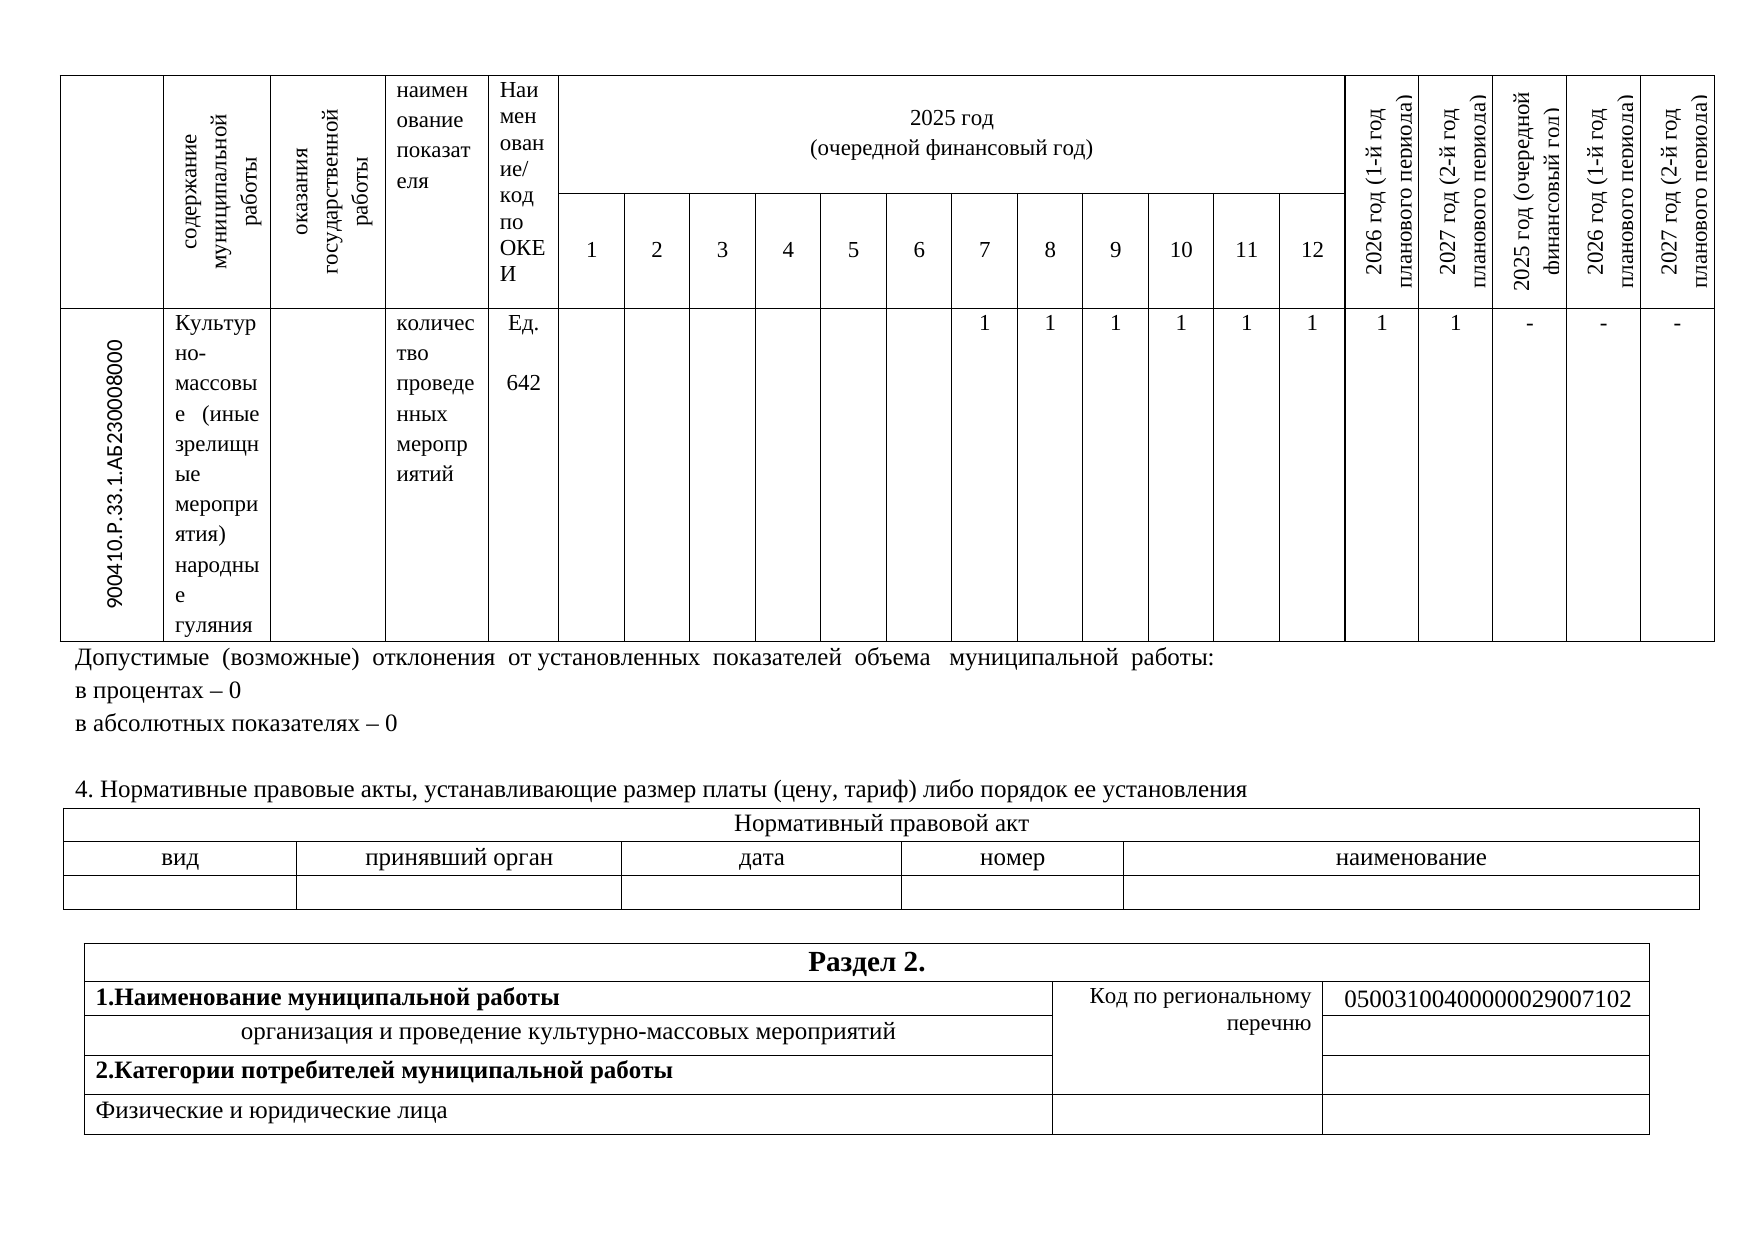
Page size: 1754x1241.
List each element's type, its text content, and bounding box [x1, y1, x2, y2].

table_cell принявший орган [297, 842, 621, 875]
table_cell [1323, 1095, 1649, 1134]
table_cell 1 [1280, 309, 1344, 641]
table_cell 1 [1419, 309, 1492, 641]
table_cell 2026 год (1-й год планового периода) [1567, 76, 1640, 308]
table_cell [271, 309, 385, 641]
table_cell [1323, 982, 1649, 1015]
table_cell дата [622, 842, 901, 875]
table_cell [902, 876, 1123, 909]
table_cell 10 [1149, 194, 1213, 308]
table_cell 1 [1083, 309, 1148, 641]
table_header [61, 76, 163, 308]
table_cell 9 [1083, 194, 1148, 308]
table_cell - [1641, 309, 1714, 641]
table_cell - [1493, 309, 1566, 641]
text Допустимые (возможные) отклонения от установленных показателей объема муниципальной работы: [75, 642, 1679, 671]
text в процентах – 0 [75, 675, 1679, 704]
table_cell вид [64, 842, 296, 875]
table_cell [297, 876, 621, 909]
table_cell [625, 309, 689, 641]
table_cell [622, 876, 901, 909]
table_cell - [1567, 309, 1640, 641]
table_cell 900410.Р.33.1.АБ230008000 [61, 309, 163, 641]
table_cell 1 [952, 309, 1017, 641]
table_cell количество проведенных мероприятий [386, 309, 488, 641]
table_cell 2025 год (очередной финансовый год) [559, 76, 1344, 193]
table_cell Культурно-массовые (иные зрелищные мероприятия) народные гуляния [164, 309, 270, 641]
table_cell 2026 год (1-й год планового периода) [1346, 76, 1418, 308]
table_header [164, 76, 270, 308]
table_cell 12 [1280, 194, 1344, 308]
table_cell 1.Наименование муниципальной работы [85, 982, 1052, 1015]
table_cell Ед. 642 [489, 309, 558, 641]
table_cell 2027 год (2-й год планового периода) [1419, 76, 1492, 308]
table_cell [1323, 1016, 1649, 1054]
table_cell Код по региональному перечню [1053, 982, 1322, 1094]
table_cell 2027 год (2-й год планового периода) [1641, 76, 1714, 308]
table_cell [1053, 1095, 1322, 1134]
table_cell номер [902, 842, 1123, 875]
table_cell 11 [1214, 194, 1279, 308]
table_cell 5 [821, 194, 886, 308]
table_cell 1 [559, 194, 624, 308]
text 4. Нормативные правовые акты, устанавливающие размер платы (цену, тариф) либо порядок ее установления [75, 774, 1679, 803]
table_cell [64, 876, 296, 909]
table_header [271, 76, 385, 308]
text в абсолютных показателях – 0 [75, 708, 1679, 737]
table_cell наименование показателя [386, 76, 488, 308]
table_cell наименование [1124, 842, 1699, 875]
table_cell Физические и юридические лица [85, 1095, 1052, 1134]
table_cell [1323, 1056, 1649, 1094]
table_cell организация и проведение культурно-массовых мероприятий [85, 1016, 1052, 1054]
table_cell 4 [756, 194, 820, 308]
table_cell [756, 309, 820, 641]
table_cell [887, 309, 951, 641]
table_cell [821, 309, 886, 641]
table_cell 1 [1149, 309, 1213, 641]
table_cell 1 [1346, 309, 1418, 641]
table_cell 6 [887, 194, 951, 308]
table_cell [559, 309, 624, 641]
table_header Нормативный правовой акт [64, 809, 1699, 841]
table_cell 2.Категории потребителей муниципальной работы [85, 1056, 1052, 1094]
table_header Раздел 2. [85, 944, 1649, 981]
table_cell 2 [625, 194, 689, 308]
table_cell 1 [1018, 309, 1082, 641]
table_cell 7 [952, 194, 1017, 308]
table_cell 3 [690, 194, 755, 308]
table_cell [690, 309, 755, 641]
table_cell 1 [1214, 309, 1279, 641]
table_cell 2025 год (очередной финансовый год) [1493, 76, 1566, 308]
table_cell Наименование/ код по ОКЕИ [489, 76, 558, 308]
table_cell [1124, 876, 1699, 909]
table_cell 8 [1018, 194, 1082, 308]
